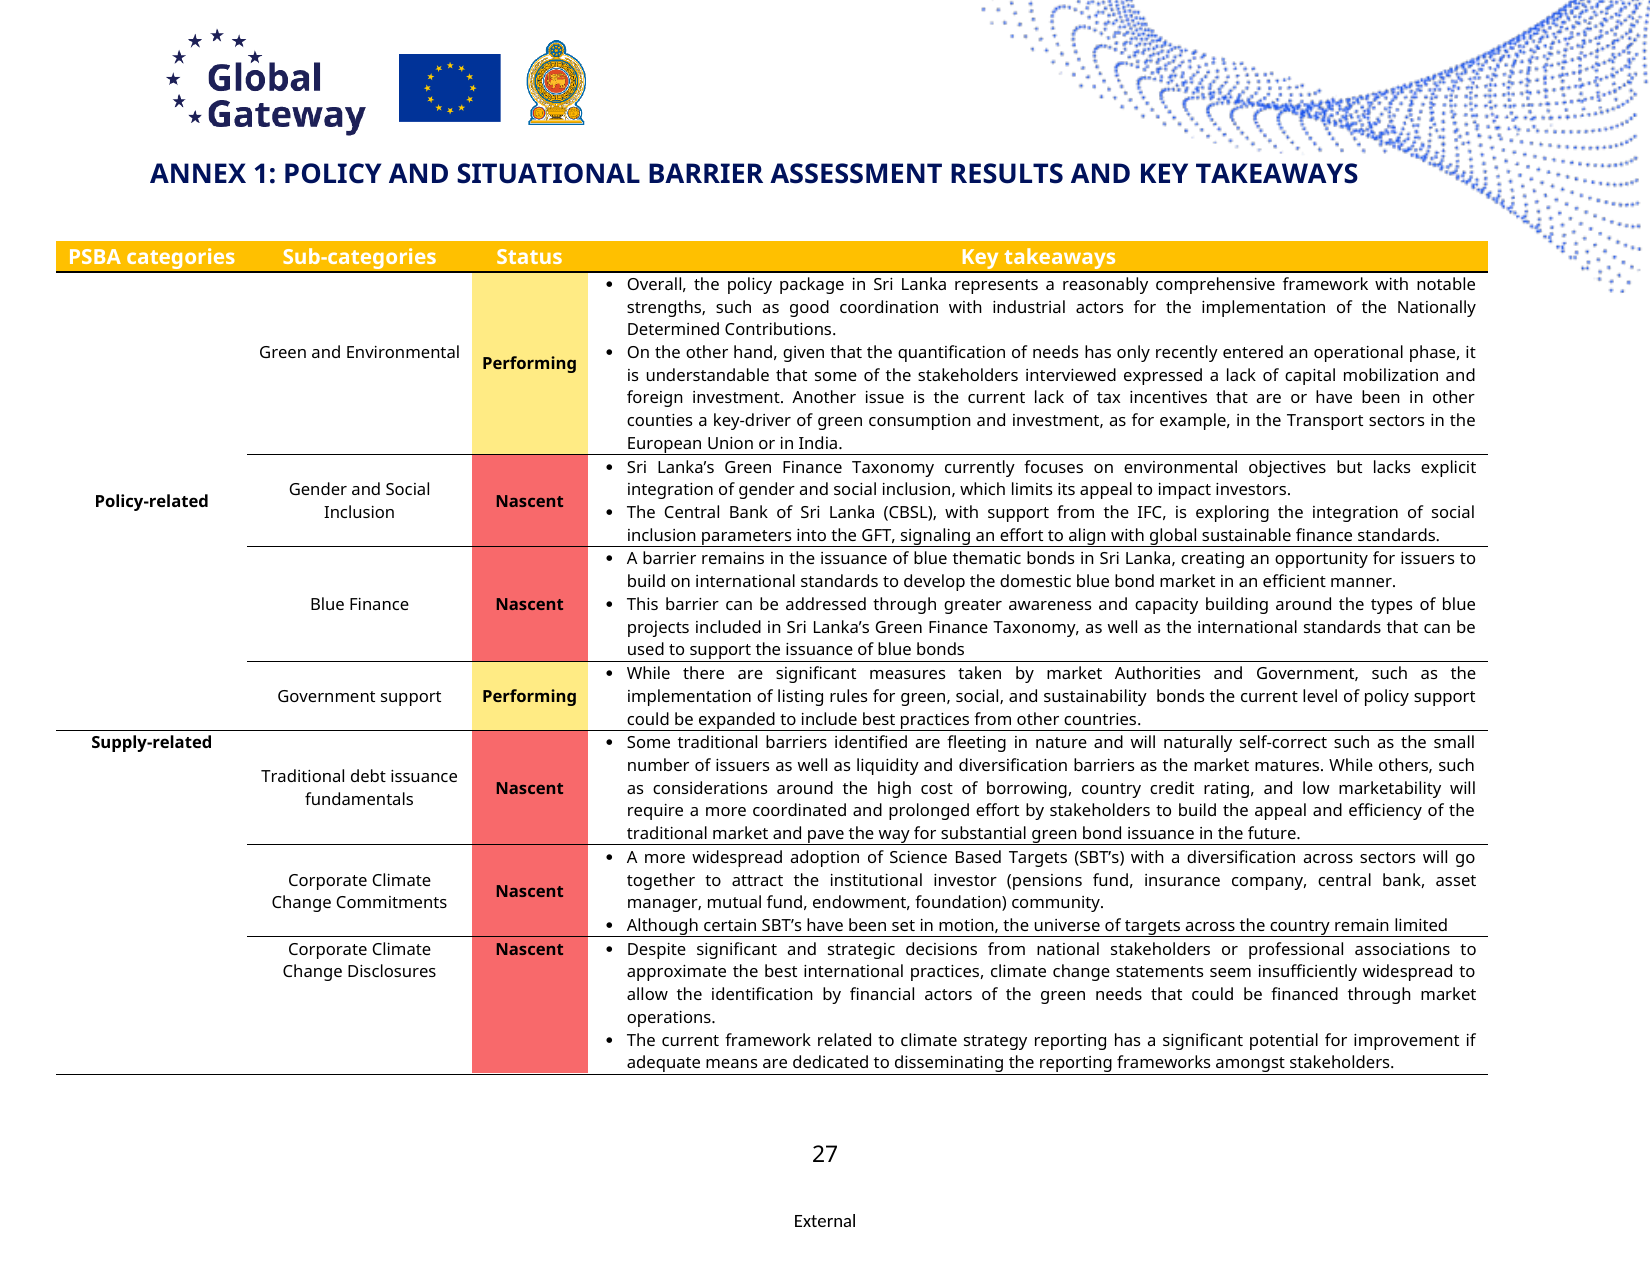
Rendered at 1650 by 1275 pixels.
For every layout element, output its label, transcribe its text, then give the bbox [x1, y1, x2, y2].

table_cell Traditional debt issuance fundamentals [247, 731, 472, 844]
table_header Status [472, 241, 588, 271]
table_cell While there are significant measures taken by market Authorities and Government, such as the implementation of listing rules for green, social, and sustainability bonds the current level of policy support could be expanded to include best practices from other countries. [588, 662, 1488, 730]
table_cell Performing [472, 273, 588, 454]
table_cell Gender and Social Inclusion [247, 455, 472, 546]
table_cell Policy-related [56, 273, 247, 730]
table_cell A more widespread adoption of Science Based Targets (SBT’s) with a diversification across sectors will go together to attract the institutional investor (pensions fund, insurance company, central bank, asset manager, mutual fund, endowment, foundation) community. Although certain SBT’s have been set in motion, the universe of targets across the country remain limited [588, 845, 1488, 936]
picture [526, 0, 1650, 531]
table_cell A barrier remains in the issuance of blue thematic bonds in Sri Lanka, creating an opportunity for issuers to build on international standards to develop the domestic blue bond market in an efficient manner. This barrier can be addressed through greater awareness and capacity building around the types of blue projects included in Sri Lanka’s Green Finance Taxonomy, as well as the international standards that can be used to support the issuance of blue bonds [588, 547, 1488, 661]
table_cell Nascent [472, 731, 588, 844]
table_cell Blue Finance [247, 547, 472, 661]
table_cell Corporate Climate Change Disclosures [247, 937, 472, 1073]
table_header PSBA categories [56, 241, 247, 271]
table_cell Green and Environmental [247, 273, 472, 454]
table_cell Despite significant and strategic decisions from national stakeholders or professional associations to approximate the best international practices, climate change statements seem insufficiently widespread to allow the identification by financial actors of the green needs that could be financed through market operations. The current framework related to climate strategy reporting has a significant potential for improvement if adequate means are dedicated to disseminating the reporting frameworks amongst stakeholders. [588, 937, 1488, 1073]
table_cell Performing [472, 662, 588, 730]
table_cell Overall, the policy package in Sri Lanka represents a reasonably comprehensive framework with notable strengths, such as good coordination with industrial actors for the implementation of the Nationally Determined Contributions. On the other hand, given that the quantification of needs has only recently entered an operational phase, it is understandable that some of the stakeholders interviewed expressed a lack of capital mobilization and foreign investment. Another issue is the current lack of tax incentives that are or have been in other counties a key-driver of green consumption and investment, as for example, in the Transport sectors in the European Union or in India. [588, 273, 1488, 454]
picture [399, 54, 501, 122]
table_cell Sri Lanka’s Green Finance Taxonomy currently focuses on environmental objectives but lacks explicit integration of gender and social inclusion, which limits its appeal to impact investors. The Central Bank of Sri Lanka (CBSL), with support from the IFC, is exploring the integration of social inclusion parameters into the GFT, signaling an effort to align with global sustainable finance standards. [588, 455, 1488, 546]
table_cell Nascent [472, 547, 588, 661]
table_cell Supply-related [56, 731, 247, 1073]
table_header Key takeaways [588, 241, 1488, 271]
table_cell Corporate Climate Change Commitments [247, 845, 472, 936]
picture [150, 10, 383, 150]
table_cell Some traditional barriers identified are fleeting in nature and will naturally self-correct such as the small number of issuers as well as liquidity and diversification barriers as the market matures. While others, such as considerations around the high cost of borrowing, country credit rating, and low marketability will require a more coordinated and prolonged effort by stakeholders to build the appeal and efficiency of the traditional market and pave the way for substantial green bond issuance in the future. [588, 731, 1488, 844]
table_cell Government support [247, 662, 472, 730]
table_header Sub-categories [247, 241, 472, 271]
table_cell Nascent [472, 937, 588, 1073]
subtitle ANNEX 1: POLICY AND SITUATIONAL BARRIER ASSESSMENT RESULTS AND KEY TAKEAWAYS [150, 154, 1500, 191]
table_cell Nascent [472, 455, 588, 546]
table_cell Nascent [472, 845, 588, 936]
